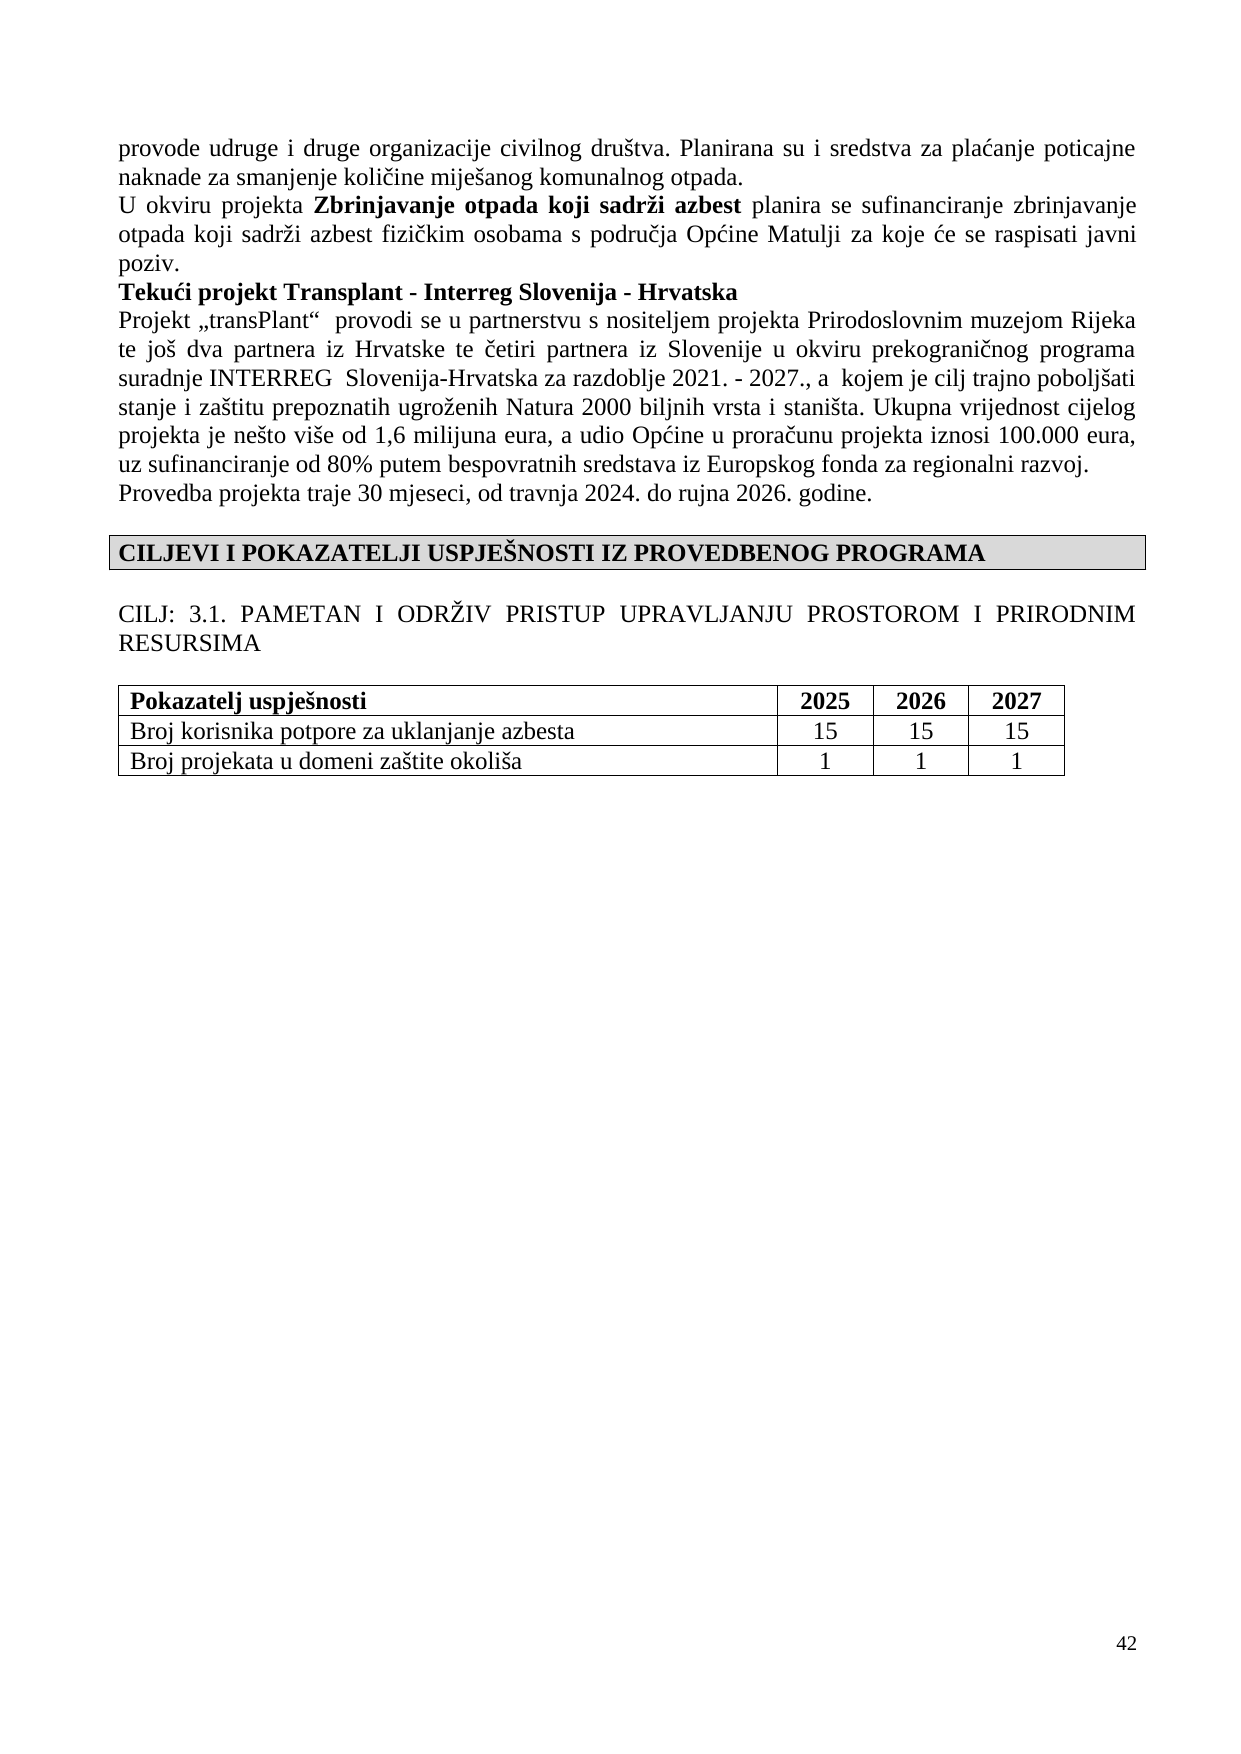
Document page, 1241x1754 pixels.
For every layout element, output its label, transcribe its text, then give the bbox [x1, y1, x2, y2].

table_cell 15 [969, 716, 1064, 745]
table_header 2026 [874, 686, 968, 715]
table_cell 1 [778, 746, 873, 775]
table_cell Broj projekata u domeni zaštite okoliša [119, 746, 777, 775]
text Projekt „transPlant“ provodi se u partnerstvu s nositeljem projekta Prirodoslovnim muzejom Rijeka te još dva partnera iz Hrvatske te četiri partnera iz Slovenije u okviru prekograničnog programa suradnje INTERREG Slovenija-Hrvatska za razdoblje 2021. - 2027., a kojem je cilj trajno poboljšati stanje i zaštitu prepoznatih ugroženih Natura 2000 biljnih vrsta i staništa. Ukupna vrijednost cijelog projekta je nešto više od 1,6 milijuna eura, a udio Općine u proračunu projekta iznosi 100.000 eura, uz sufinanciranje od 80% putem bespovratnih sredstava iz Europskog fonda za regionalni razvoj. [118, 305, 1137, 478]
text U okviru projekta Zbrinjavanje otpada koji sadrži azbest planira se sufinanciranje zbrinjavanje otpada koji sadrži azbest fizičkim osobama s područja Općine Matulji za koje će se raspisati javni poziv. [118, 190, 1137, 277]
text CILJEVI I POKAZATELJI USPJEŠNOSTI IZ PROVEDBENOG PROGRAMA [110, 536, 1145, 569]
table_cell 1 [969, 746, 1064, 775]
table_cell 15 [778, 716, 873, 745]
text CILJ: 3.1. PAMETAN I ODRŽIV PRISTUP UPRAVLJANJU PROSTOROM I PRIRODNIM RESURSIMA [118, 599, 1137, 657]
table_cell Broj korisnika potpore za uklanjanje azbesta [119, 716, 777, 745]
table_cell 15 [874, 716, 968, 745]
text Tekući projekt Transplant - Interreg Slovenija - Hrvatska [118, 277, 1137, 305]
text Provedba projekta traje 30 mjeseci, od travnja 2024. do rujna 2026. godine. [118, 478, 1137, 507]
table_cell 1 [874, 746, 968, 775]
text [118, 133, 1137, 190]
table_header Pokazatelj uspješnosti [119, 686, 777, 715]
table_header 2025 [778, 686, 873, 715]
table_header 2027 [969, 686, 1064, 715]
